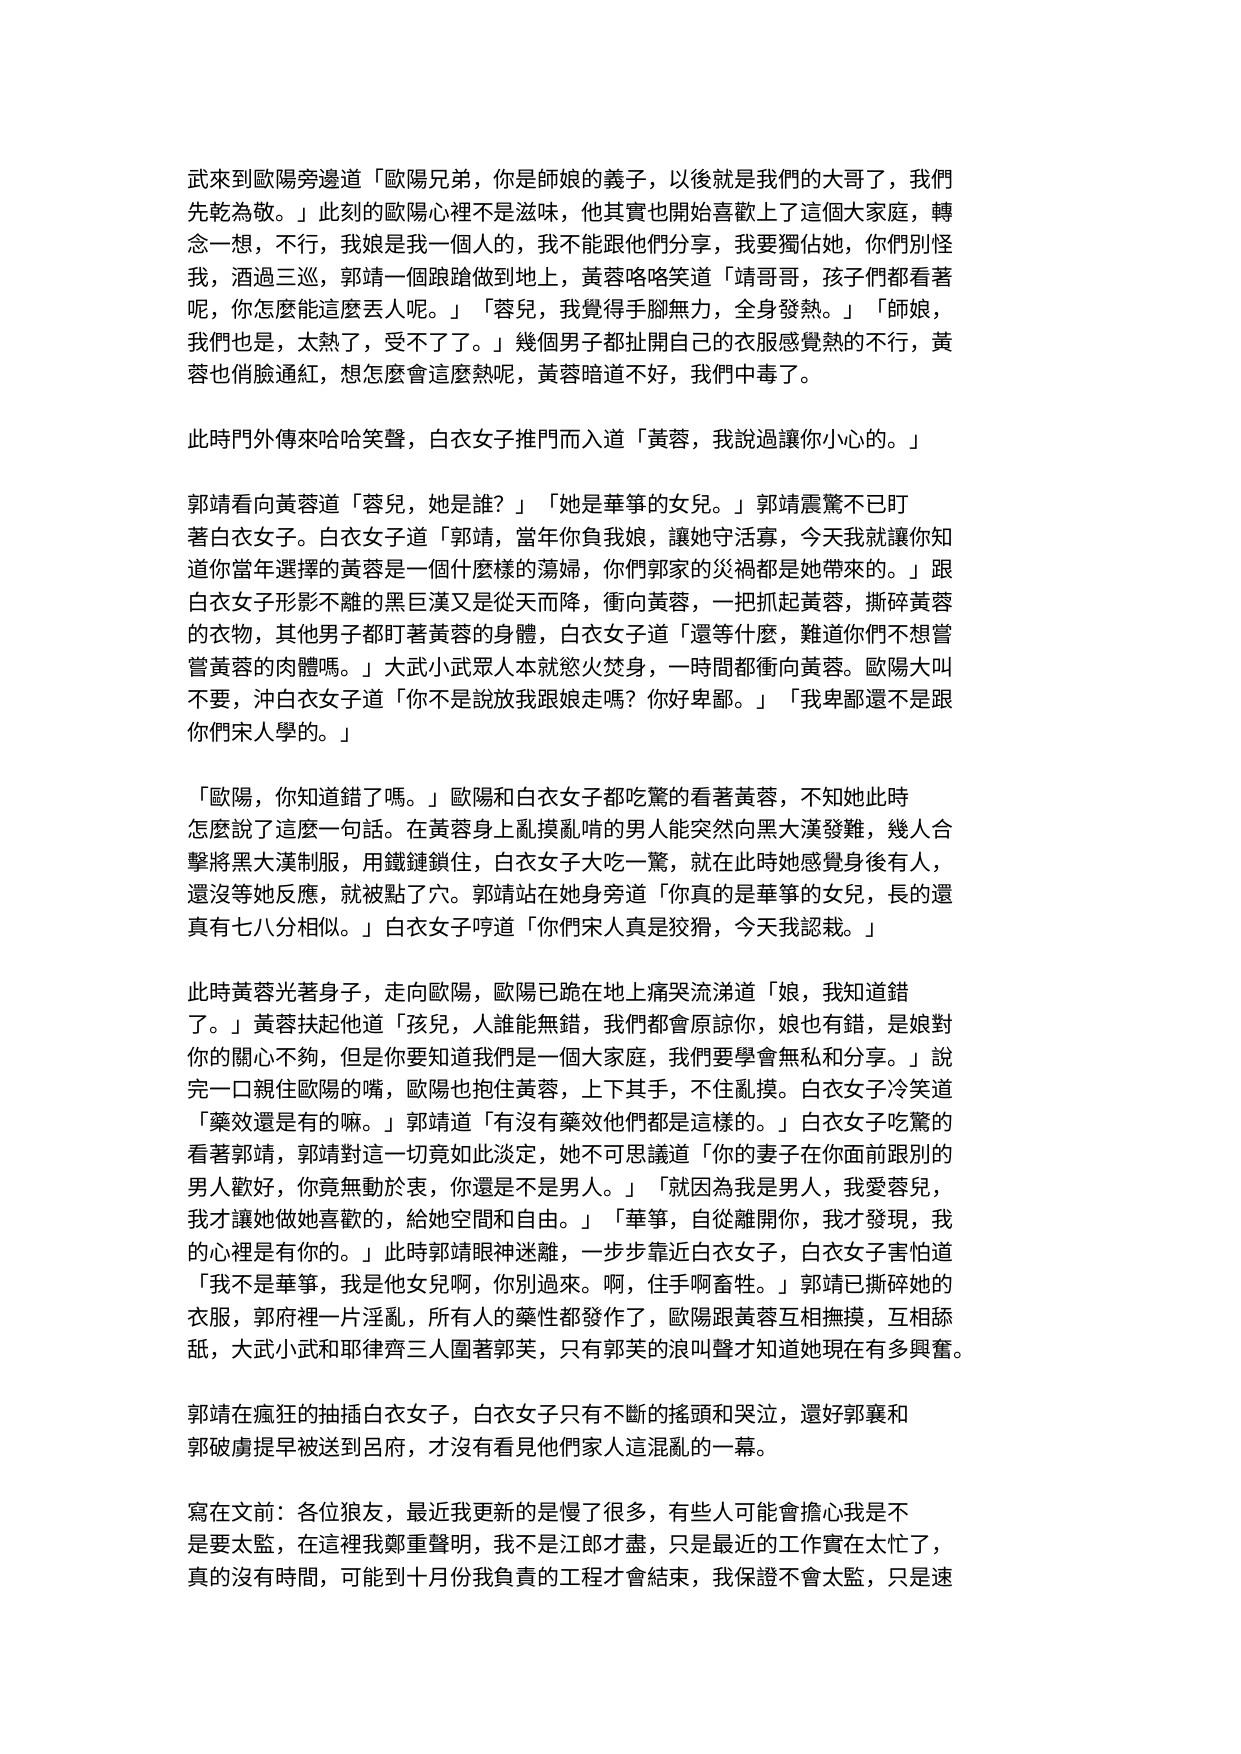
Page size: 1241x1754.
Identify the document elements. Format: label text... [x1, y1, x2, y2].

text 完一口親住歐陽的嘴，歐陽也抱住黃蓉，上下其手，不住亂摸。白衣女子冷笑道 [187, 1072, 1053, 1104]
text 「歐陽，你知道錯了嗎。」歐陽和白衣女子都吃驚的看著黃蓉，不知她此時 [187, 779, 1053, 812]
text 了。」黃蓉扶起他道「孩兒，人誰能無錯，我們都會原諒你，娘也有錯，是娘對 [187, 1007, 1053, 1039]
text 寫在文前：各位狼友，最近我更新的是慢了很多，有些人可能會擔心我是不 [187, 1494, 1053, 1527]
text 還沒等她反應，就被點了穴。郭靖站在她身旁道「你真的是華箏的女兒，長的還 [187, 877, 1053, 909]
text 念一想，不行，我娘是我一個人的，我不能跟他們分享，我要獨佔她，你們別怪 [187, 227, 1053, 259]
text 道你當年選擇的黃蓉是一個什麼樣的蕩婦，你們郭家的災禍都是她帶來的。」跟 [187, 552, 1053, 584]
text 看著郭靖，郭靖對這一切竟如此淡定，她不可思議道「你的妻子在你面前跟別的 [187, 1137, 1053, 1169]
text 我們也是，太熱了，受不了了。」幾個男子都扯開自己的衣服感覺熱的不行，黃 [187, 324, 1053, 357]
text 此時門外傳來哈哈笑聲，白衣女子推門而入道「黃蓉，我說過讓你小心的。」 [187, 422, 1053, 454]
text 真的沒有時間，可能到十月份我負責的工程才會結束，我保證不會太監，只是速 [187, 1559, 1053, 1592]
text 蓉也俏臉通紅，想怎麼會這麼熱呢，黃蓉暗道不好，我們中毒了。 [187, 357, 1053, 389]
text 郭破虜提早被送到呂府，才沒有看見他們家人這混亂的一幕。 [187, 1429, 1053, 1462]
text 的心裡是有你的。」此時郭靖眼神迷離，一步步靠近白衣女子，白衣女子害怕道 [187, 1234, 1053, 1267]
text 衣服，郭府裡一片淫亂，所有人的藥性都發作了，歐陽跟黃蓉互相撫摸，互相舔 [187, 1299, 1053, 1332]
text 擊將黑大漢制服，用鐵鏈鎖住，白衣女子大吃一驚，就在此時她感覺身後有人， [187, 844, 1053, 877]
text 的衣物，其他男子都盯著黃蓉的身體，白衣女子道「還等什麼，難道你們不想嘗 [187, 617, 1053, 649]
text 郭靖在瘋狂的抽插白衣女子，白衣女子只有不斷的搖頭和哭泣，還好郭襄和 [187, 1397, 1053, 1429]
text 嘗黃蓉的肉體嗎。」大武小武眾人本就慾火焚身，一時間都衝向黃蓉。歐陽大叫 [187, 649, 1053, 682]
text 是要太監，在這裡我鄭重聲明，我不是江郎才盡，只是最近的工作實在太忙了， [187, 1527, 1053, 1559]
text 我才讓她做她喜歡的，給她空間和自由。」「華箏，自從離開你，我才發現，我 [187, 1202, 1053, 1234]
text 你的關心不夠，但是你要知道我們是一個大家庭，我們要學會無私和分享。」說 [187, 1039, 1053, 1072]
text 真有七八分相似。」白衣女子哼道「你們宋人真是狡猾，今天我認栽。」 [187, 909, 1053, 942]
text 你們宋人學的。」 [187, 714, 1053, 747]
text 舐，大武小武和耶律齊三人圍著郭芙，只有郭芙的浪叫聲才知道她現在有多興奮。 [187, 1332, 1053, 1364]
text 我，酒過三巡，郭靖一個踉蹌做到地上，黃蓉咯咯笑道「靖哥哥，孩子們都看著 [187, 259, 1053, 292]
text 不要，沖白衣女子道「你不是說放我跟娘走嗎？你好卑鄙。」「我卑鄙還不是跟 [187, 682, 1053, 714]
text 呢，你怎麼能這麼丟人呢。」「蓉兒，我覺得手腳無力，全身發熱。」「師娘， [187, 292, 1053, 324]
text 白衣女子形影不離的黑巨漢又是從天而降，衝向黃蓉，一把抓起黃蓉，撕碎黃蓉 [187, 584, 1053, 617]
text 郭靖看向黃蓉道「蓉兒，她是誰？」「她是華箏的女兒。」郭靖震驚不已盯 [187, 487, 1053, 519]
text 先乾為敬。」此刻的歐陽心裡不是滋味，他其實也開始喜歡上了這個大家庭，轉 [187, 194, 1053, 227]
text 此時黃蓉光著身子，走向歐陽，歐陽已跪在地上痛哭流涕道「娘，我知道錯 [187, 974, 1053, 1007]
text 「我不是華箏，我是他女兒啊，你別過來。啊，住手啊畜牲。」郭靖已撕碎她的 [187, 1267, 1053, 1299]
text 武來到歐陽旁邊道「歐陽兄弟，你是師娘的義子，以後就是我們的大哥了，我們 [187, 162, 1053, 194]
text 「藥效還是有的嘛。」郭靖道「有沒有藥效他們都是這樣的。」白衣女子吃驚的 [187, 1104, 1053, 1137]
text 怎麼說了這麼一句話。在黃蓉身上亂摸亂啃的男人能突然向黑大漢發難，幾人合 [187, 812, 1053, 844]
text 著白衣女子。白衣女子道「郭靖，當年你負我娘，讓她守活寡，今天我就讓你知 [187, 519, 1053, 552]
text 男人歡好，你竟無動於衷，你還是不是男人。」「就因為我是男人，我愛蓉兒， [187, 1169, 1053, 1202]
